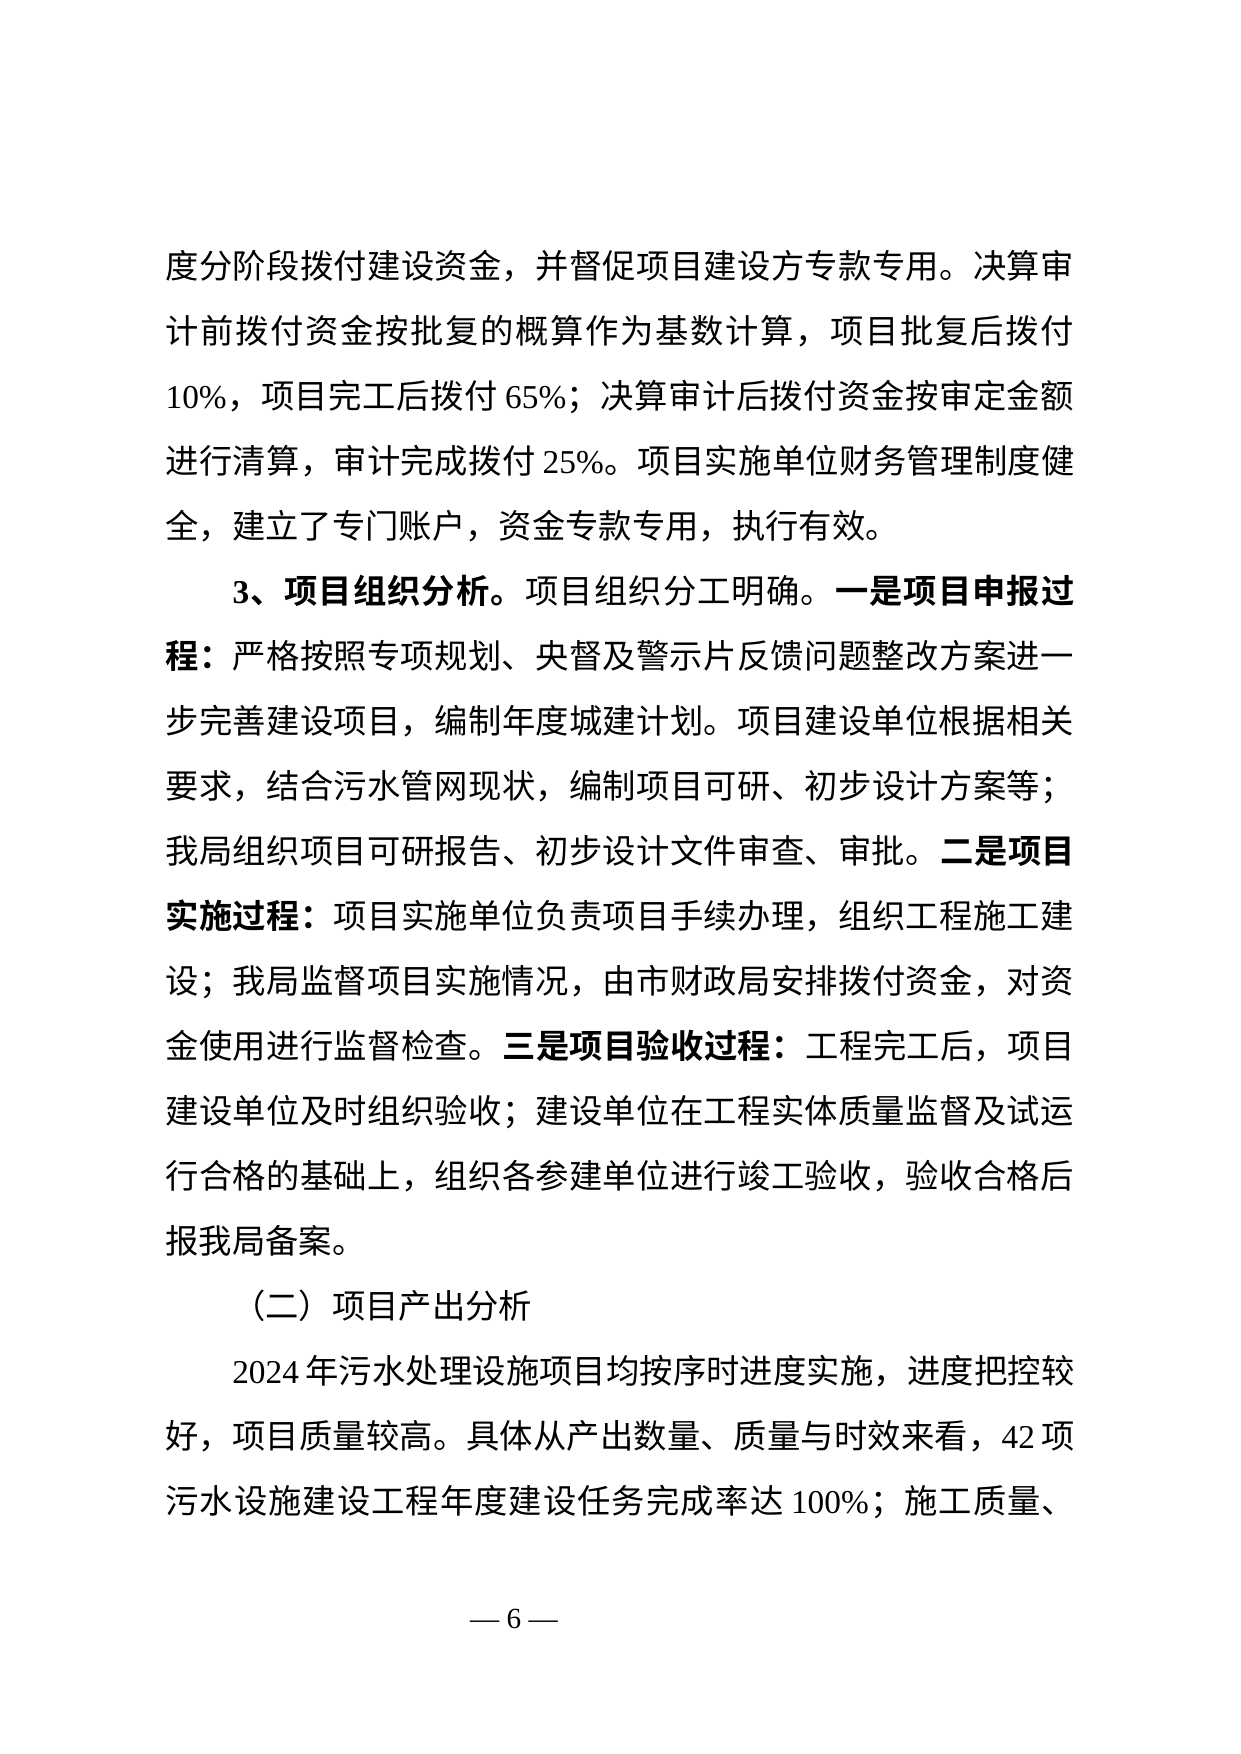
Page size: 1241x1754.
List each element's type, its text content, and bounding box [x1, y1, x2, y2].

text （二）项目产出分析 [165, 1271, 1075, 1336]
text 3、项目组织分析。项目组织分工明确。一是项目申报过程：严格按照专项规划、央督及警示片反馈问题整改方案进一步完善建设项目，编制年度城建计划。项目建设单位根据相关要求，结合污水管网现状，编制项目可研、初步设计方案等；我局组织项目可研报告、初步设计文件审查、审批。二是项目实施过程：项目实施单位负责项目手续办理，组织工程施工建设；我局监督项目实施情况，由市财政局安排拨付资金，对资金使用进行监督检查。三是项目验收过程：工程完工后，项目建设单位及时组织验收；建设单位在工程实体质量监督及试运行合格的基础上，组织各参建单位进行竣工验收，验收合格后报我局备案。 [165, 556, 1075, 1271]
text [165, 231, 1075, 556]
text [165, 1336, 1075, 1531]
